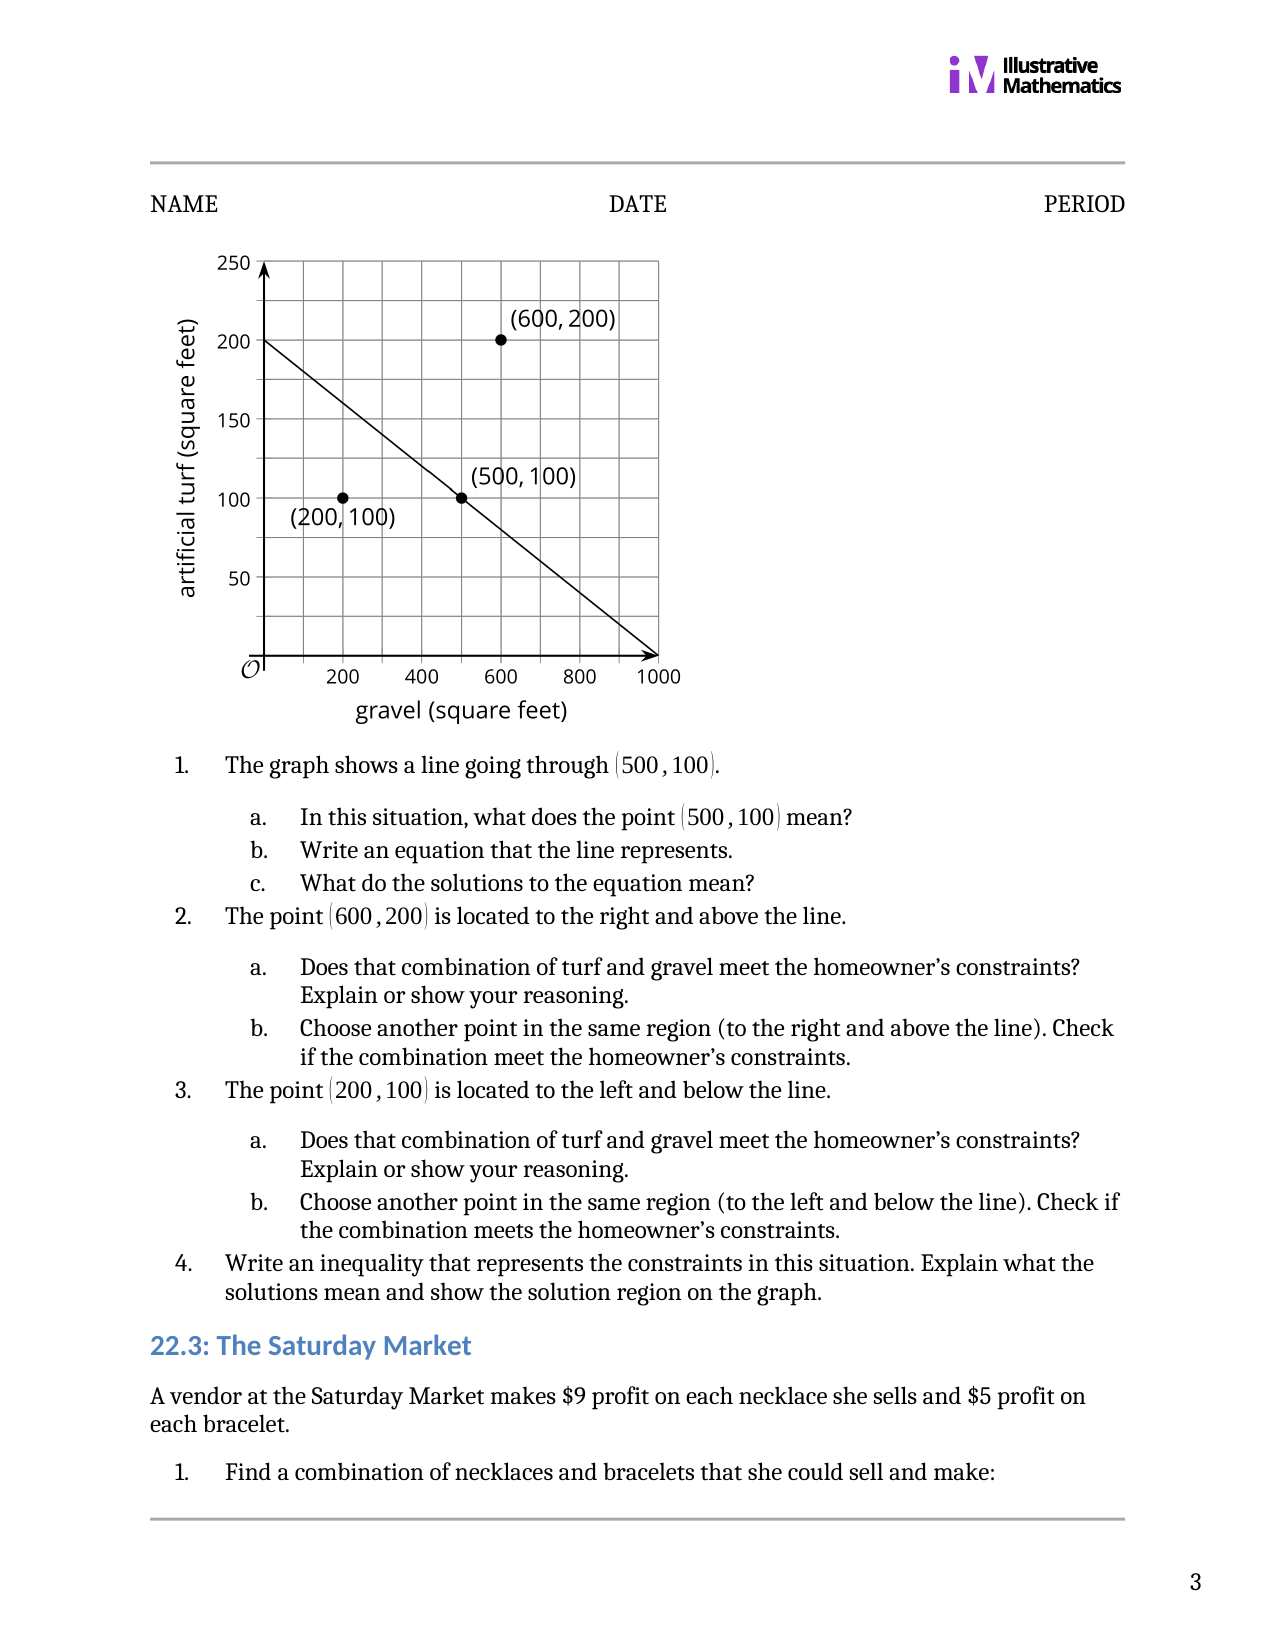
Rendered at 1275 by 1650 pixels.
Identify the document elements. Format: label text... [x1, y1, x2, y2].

list In this situation, what does the point mean? [250, 802, 1125, 832]
list What do the solutions to the equation mean? [250, 868, 1125, 897]
picture [949, 55, 1121, 93]
text A vendor at the Saturday Market makes $9 profit on each necklace she sells and $5 profit on each bracelet. [150, 1382, 1125, 1439]
list The point is located to the left and below the line. [175, 1075, 1125, 1106]
list Find a combination of necklaces and bracelets that she could sell and make: [175, 1458, 1125, 1487]
list Choose another point in the same region (to the right and above the line). Check if the combination meet the homeowner’s constraints. [250, 1014, 1125, 1071]
list The graph shows a line going through . [175, 750, 1125, 781]
list Choose another point in the same region (to the left and below the line). Check if the combination meets the homeowner’s constraints. [250, 1188, 1125, 1245]
list Does that combination of turf and gravel meet the homeowner’s constraints? Explain or show your reasoning. [250, 1126, 1125, 1184]
list Does that combination of turf and gravel meet the homeowner’s constraints? Explain or show your reasoning. [250, 952, 1125, 1010]
list Write an equation that the line represents. [250, 836, 1125, 865]
list Write an inequality that represents the constraints in this situation. Explain what the solutions mean and show the solution region on the graph. [175, 1249, 1125, 1306]
picture [168, 247, 689, 732]
subtitle 22.3: The Saturday Market [150, 1327, 1125, 1363]
list The point is located to the right and above the line. [175, 901, 1125, 932]
